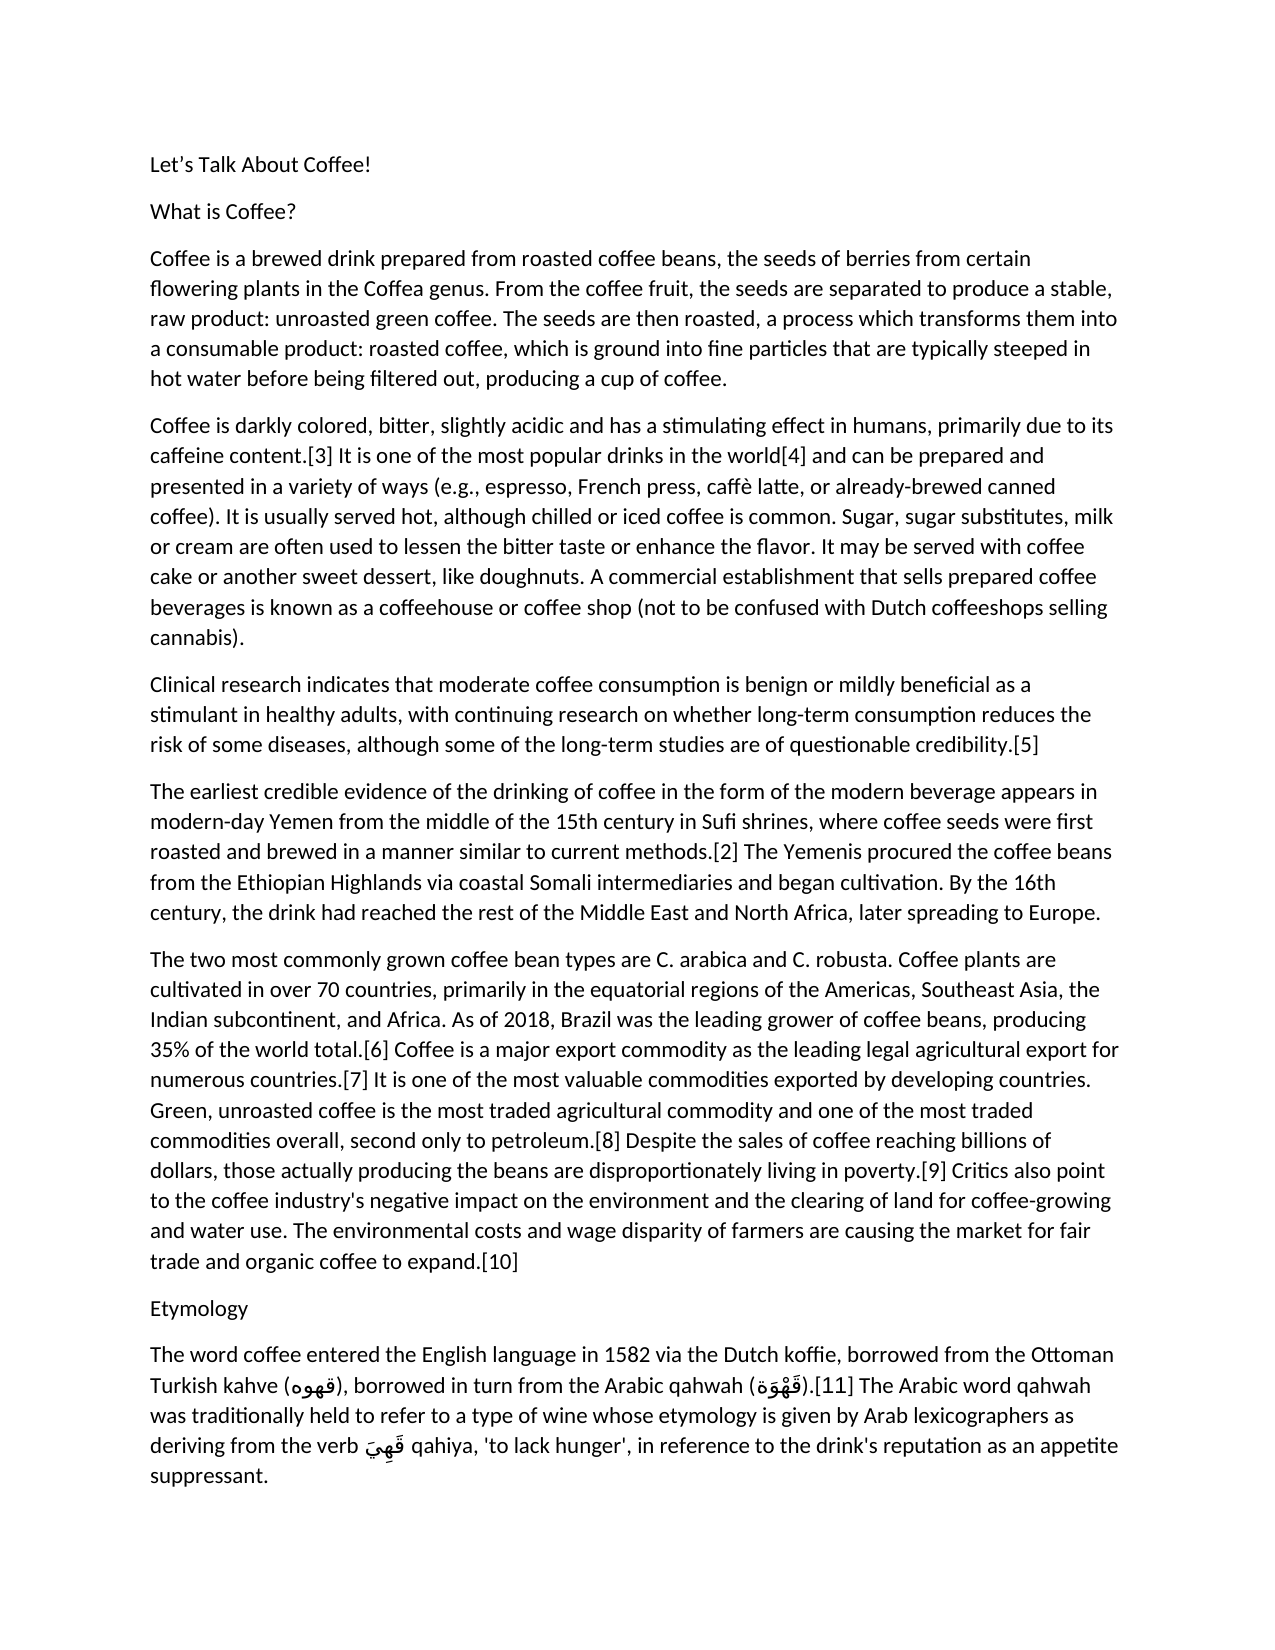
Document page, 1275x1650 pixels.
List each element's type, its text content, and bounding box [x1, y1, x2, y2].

text Clinical research indicates that moderate coffee consumption is benign or mildly beneficial as a stimulant in healthy adults, with continuing research on whether long-term consumption reduces the risk of some diseases, although some of the long-term studies are of questionable credibility.[5] [150, 670, 1125, 758]
text Etymology [150, 1294, 1125, 1322]
text Coffee is darkly colored, bitter, slightly acidic and has a stimulating effect in humans, primarily due to its caffeine content.[3] It is one of the most popular drinks in the world[4] and can be prepared and presented in a variety of ways (e.g., espresso, French press, caffè latte, or already-brewed canned coffee). It is usually served hot, although chilled or iced coffee is common. Sugar, sugar substitutes, milk or cream are often used to lessen the bitter taste or enhance the flavor. It may be served with coffee cake or another sweet dessert, like doughnuts. A commercial establishment that sells prepared coffee beverages is known as a coffeehouse or coffee shop (not to be confused with Dutch coffeeshops selling cannabis). [150, 411, 1125, 651]
text Coffee is a brewed drink prepared from roasted coffee beans, the seeds of berries from certain flowering plants in the Coffea genus. From the coffee fruit, the seeds are separated to produce a stable, raw product: unroasted green coffee. The seeds are then roasted, a process which transforms them into a consumable product: roasted coffee, which is ground into fine particles that are typically steeped in hot water before being filtered out, producing a cup of coffee. [150, 244, 1125, 393]
text The earliest credible evidence of the drinking of coffee in the form of the modern beverage appears in modern-day Yemen from the middle of the 15th century in Sufi shrines, where coffee seeds were first roasted and brewed in a manner similar to current methods.[2] The Yemenis procured the coffee beans from the Ethiopian Highlands via coastal Somali intermediaries and began cultivation. By the 16th century, the drink had reached the rest of the Middle East and North Africa, later spreading to Europe. [150, 777, 1125, 926]
text The word coffee entered the English language in 1582 via the Dutch koffie, borrowed from the Ottoman Turkish kahve (قهوه), borrowed in turn from the Arabic qahwah (قَهْوَة).[11] The Arabic word qahwah was traditionally held to refer to a type of wine whose etymology is given by Arab lexicographers as deriving from the verb قَهِيَ qahiya, 'to lack hunger', in reference to the drink's reputation as an appetite suppressant. [150, 1341, 1125, 1489]
text What is Coffee? [150, 197, 1125, 225]
text The two most commonly grown coffee bean types are C. arabica and C. robusta. Coffee plants are cultivated in over 70 countries, primarily in the equatorial regions of the Americas, Southeast Asia, the Indian subcontinent, and Africa. As of 2018, Brazil was the leading grower of coffee beans, producing 35% of the world total.[6] Coffee is a major export commodity as the leading legal agricultural export for numerous countries.[7] It is one of the most valuable commodities exported by developing countries. Green, unroasted coffee is the most traded agricultural commodity and one of the most traded commodities overall, second only to petroleum.[8] Despite the sales of coffee reaching billions of dollars, those actually producing the beans are disproportionately living in poverty.[9] Critics also point to the coffee industry's negative impact on the environment and the clearing of land for coffee-growing and water use. The environmental costs and wage disparity of farmers are causing the market for fair trade and organic coffee to expand.[10] [150, 945, 1125, 1275]
text Let’s Talk About Coffee! [150, 150, 1125, 178]
